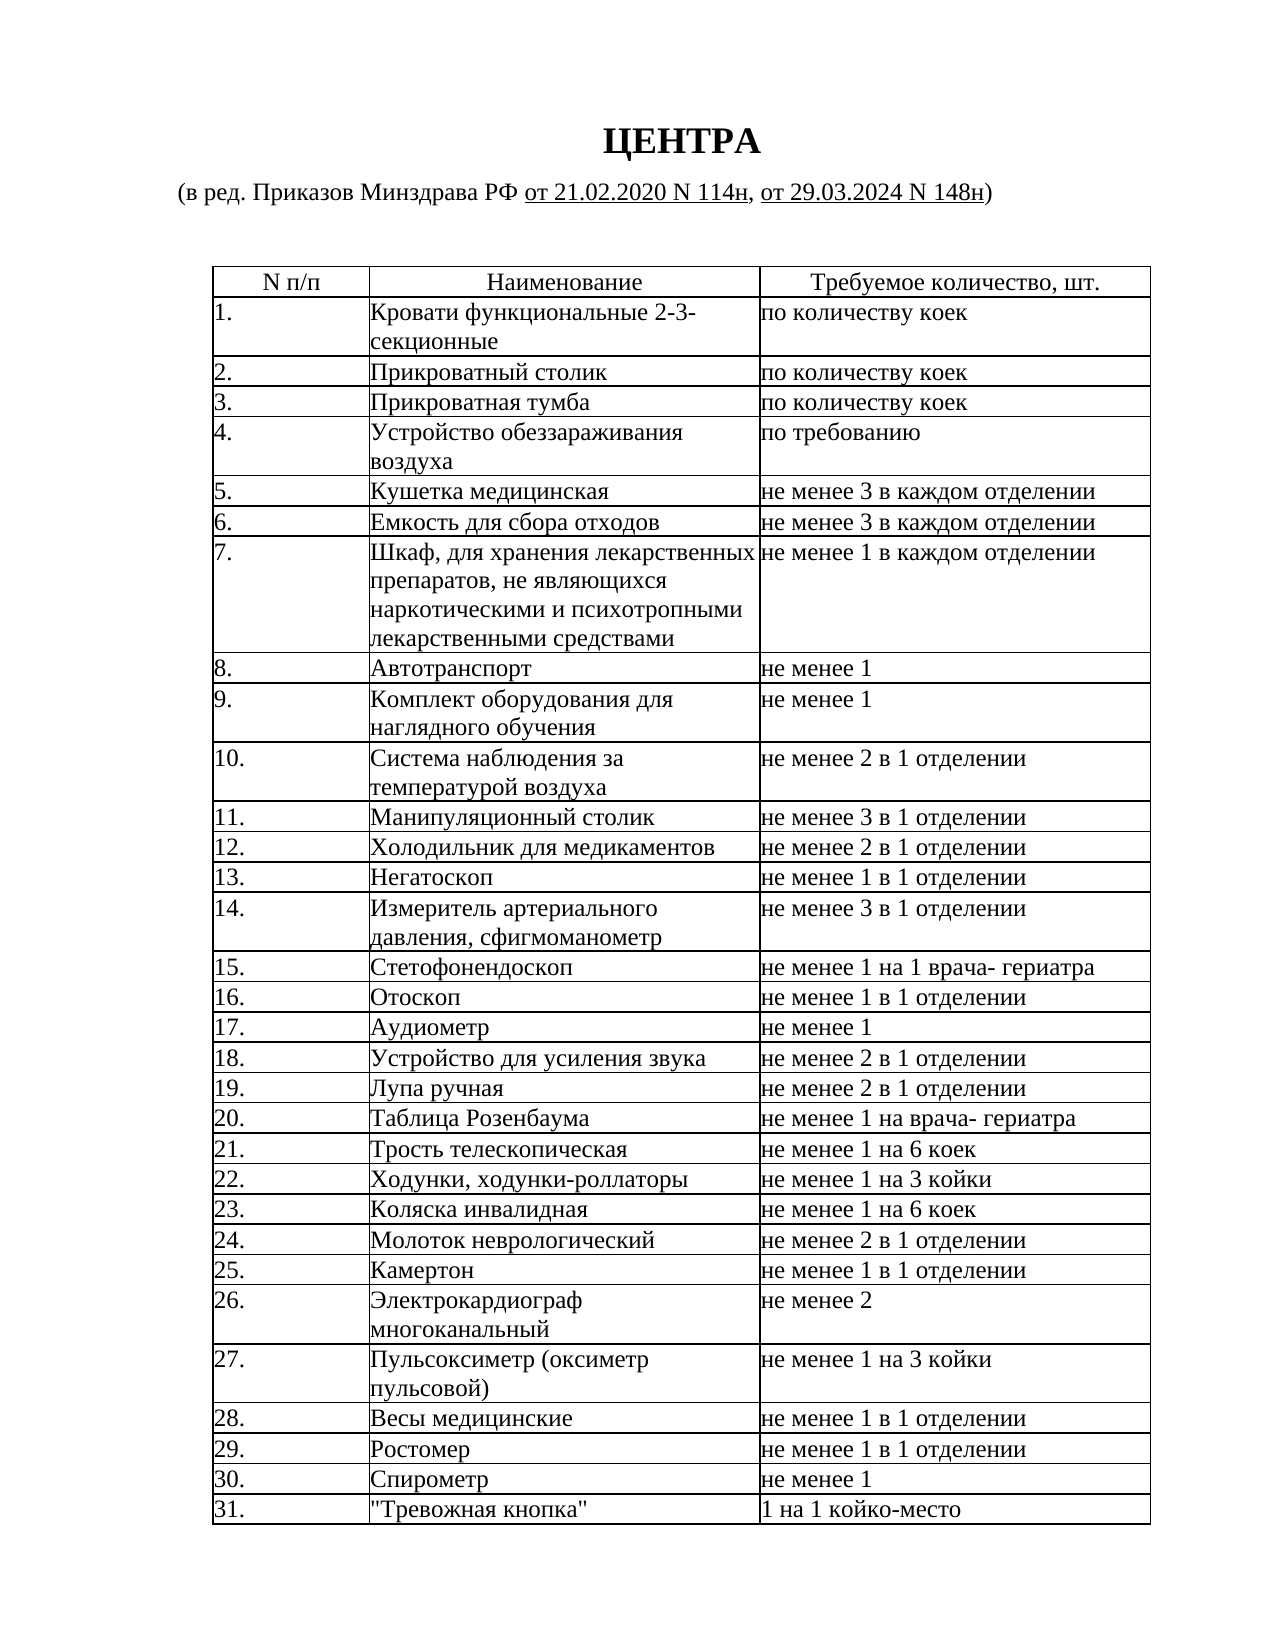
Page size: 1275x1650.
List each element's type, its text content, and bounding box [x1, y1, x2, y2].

table_cell Весы медицинские [370, 1403, 759, 1432]
table_cell не менее 1 в 1 отделении [761, 982, 1150, 1011]
table_cell Стетофонендоскоп [370, 952, 759, 981]
table_cell не менее 3 в 1 отделении [761, 893, 1150, 950]
table_cell Измеритель артериального давления, сфигмоманометр [370, 893, 759, 950]
table_cell не менее 2 в 1 отделении [761, 1073, 1150, 1102]
table_cell Шкаф, для хранения лекарственных препаратов, не являющихся наркотическими и психотропными лекарственными средствами [370, 537, 759, 652]
table_cell 29. [214, 1434, 369, 1462]
table_cell не менее 1 на 3 койки [761, 1164, 1150, 1193]
table_header N п/п [214, 267, 369, 296]
table_cell не менее 3 в 1 отделении [761, 802, 1150, 831]
table_cell 15. [214, 952, 369, 981]
table_cell 22. [214, 1164, 369, 1193]
table_cell Камертон [370, 1255, 759, 1284]
table_cell 11. [214, 802, 369, 831]
table_cell по требованию [761, 417, 1150, 475]
table_cell Емкость для сбора отходов [370, 507, 759, 535]
table_cell не менее 1 [761, 684, 1150, 741]
table_cell Устройство для усиления звука [370, 1043, 759, 1072]
table_cell 2. [214, 357, 369, 385]
table_cell 21. [214, 1134, 369, 1162]
table_cell Аудиометр [370, 1013, 759, 1041]
table_cell Негатоскоп [370, 863, 759, 891]
table_cell по количеству коек [761, 298, 1150, 355]
table_cell Коляска инвалидная [370, 1195, 759, 1223]
table_cell Кушетка медицинская [370, 476, 759, 505]
table_cell Комплект оборудования для наглядного обучения [370, 684, 759, 741]
table_cell 30. [214, 1464, 369, 1493]
table_cell не менее 1 в 1 отделении [761, 863, 1150, 891]
table_cell 10. [214, 743, 369, 800]
table_cell Трость телескопическая [370, 1134, 759, 1162]
table_cell 1. [214, 298, 369, 355]
table_cell Пульсоксиметр (оксиметр пульсовой) [370, 1345, 759, 1402]
text (в ред. Приказов Минздрава РФ от 21.02.2020 N 114н, от 29.03.2024 N 148н) [177, 177, 1186, 206]
table_cell не менее 1 на врача- гериатра [761, 1103, 1150, 1132]
table_cell 18. [214, 1043, 369, 1072]
table_cell 23. [214, 1195, 369, 1223]
table_cell Электрокардиограф многоканальный [370, 1285, 759, 1343]
table_cell Отоскоп [370, 982, 759, 1011]
table_cell 17. [214, 1013, 369, 1041]
table_cell 20. [214, 1103, 369, 1132]
table_cell не менее 2 в 1 отделении [761, 1225, 1150, 1253]
table_cell не менее 1 в 1 отделении [761, 1403, 1150, 1432]
table_cell Таблица Розенбаума [370, 1103, 759, 1132]
table_cell 14. [214, 893, 369, 950]
table_cell не менее 1 на 1 врача- гериатра [761, 952, 1150, 981]
table_cell не менее 2 в 1 отделении [761, 1043, 1150, 1072]
table_cell 28. [214, 1403, 369, 1432]
table_cell не менее 1 в 1 отделении [761, 1255, 1150, 1284]
table_cell не менее 1 на 3 койки [761, 1345, 1150, 1402]
table_cell 24. [214, 1225, 369, 1253]
table_cell "Тревожная кнопка" [370, 1495, 759, 1523]
table_cell Прикроватная тумба [370, 387, 759, 416]
table_cell 3. [214, 387, 369, 416]
table_cell 25. [214, 1255, 369, 1284]
table_cell Кровати функциональные 2-3-секционные [370, 298, 759, 355]
table_cell Лупа ручная [370, 1073, 759, 1102]
table_cell 6. [214, 507, 369, 535]
table_cell 4. [214, 417, 369, 475]
table_cell 9. [214, 684, 369, 741]
table_cell Молоток неврологический [370, 1225, 759, 1253]
table_cell не менее 1 на 6 коек [761, 1134, 1150, 1162]
table_cell 31. [214, 1495, 369, 1523]
table_cell не менее 1 [761, 653, 1150, 682]
table_cell Манипуляционный столик [370, 802, 759, 831]
table_cell не менее 3 в каждом отделении [761, 507, 1150, 535]
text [177, 118, 1186, 161]
table_cell не менее 2 в 1 отделении [761, 832, 1150, 861]
table_cell 19. [214, 1073, 369, 1102]
table_cell не менее 1 на 6 коек [761, 1195, 1150, 1223]
table_cell 8. [214, 653, 369, 682]
table_cell не менее 1 [761, 1013, 1150, 1041]
table_cell Устройство обеззараживания воздуха [370, 417, 759, 475]
table_cell по количеству коек [761, 387, 1150, 416]
table_header Наименование [370, 267, 759, 296]
table_cell Система наблюдения за температурой воздуха [370, 743, 759, 800]
table_cell 12. [214, 832, 369, 861]
table_cell Прикроватный столик [370, 357, 759, 385]
table_cell не менее 2 [761, 1285, 1150, 1343]
table_cell 5. [214, 476, 369, 505]
table_cell 7. [214, 537, 369, 652]
table_cell не менее 3 в каждом отделении [761, 476, 1150, 505]
table_cell Спирометр [370, 1464, 759, 1493]
table_cell 26. [214, 1285, 369, 1343]
table_cell Ростомер [370, 1434, 759, 1462]
table_cell Ходунки, ходунки-роллаторы [370, 1164, 759, 1193]
table_cell 1 на 1 койко-место [761, 1495, 1150, 1523]
table_cell не менее 1 [761, 1464, 1150, 1493]
table_cell по количеству коек [761, 357, 1150, 385]
table_cell не менее 1 в каждом отделении [761, 537, 1150, 652]
table_cell Автотранспорт [370, 653, 759, 682]
table_header Требуемое количество, шт. [761, 267, 1150, 296]
table_cell 13. [214, 863, 369, 891]
table_cell 27. [214, 1345, 369, 1402]
table_cell Холодильник для медикаментов [370, 832, 759, 861]
table_cell не менее 2 в 1 отделении [761, 743, 1150, 800]
table_cell 16. [214, 982, 369, 1011]
table_cell не менее 1 в 1 отделении [761, 1434, 1150, 1462]
